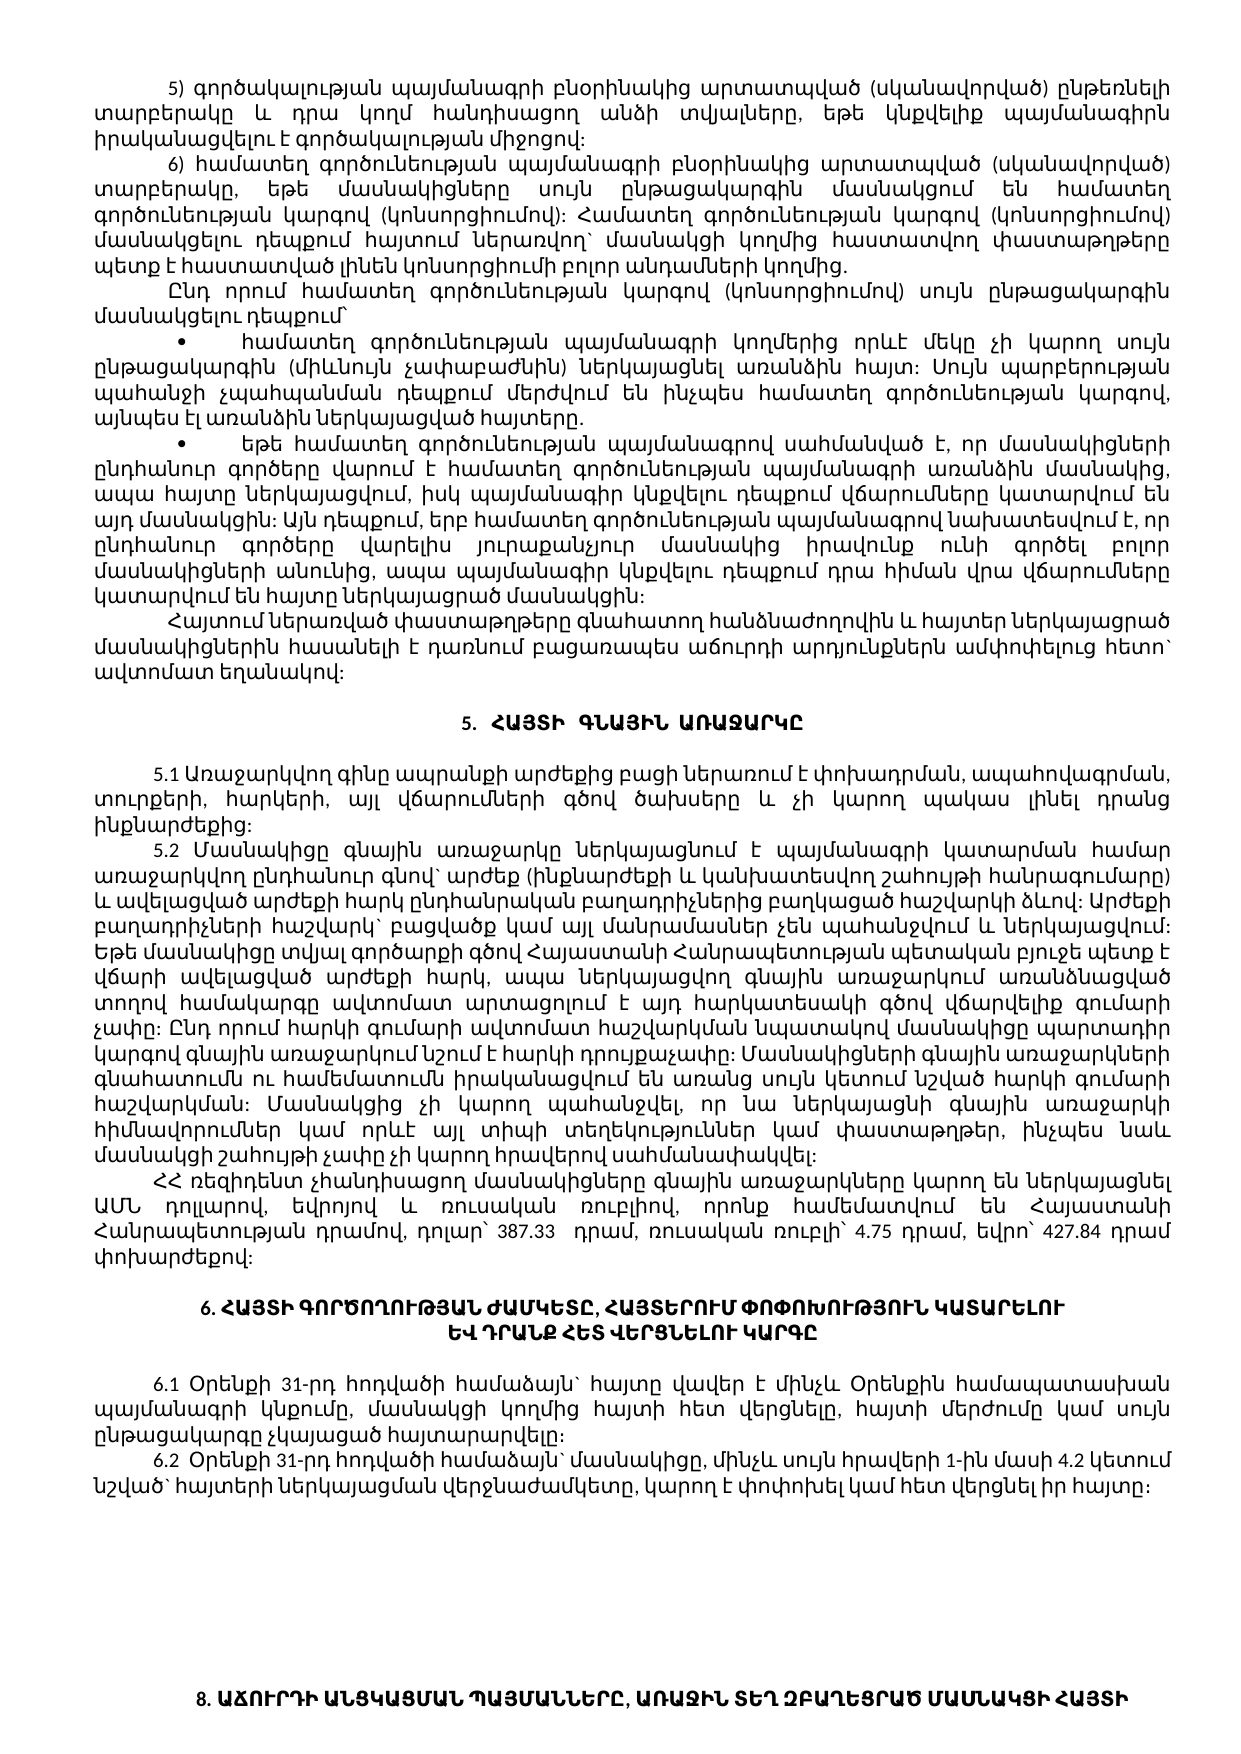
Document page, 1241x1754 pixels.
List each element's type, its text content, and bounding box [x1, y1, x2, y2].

text 5) գործակալության պայմանագրի բնօրինակից արտատպված (սկանավորված) ընթեռնելի տարբերակը և դրա կողմ հանդիսացող անձի տվյալները, եթե կնքվելիք պայմանագիրն իրականացվելու է գործակալության միջոցով: [94, 75, 1171, 151]
text 6) համատեղ գործունեության պայմանագրի բնօրինակից արտատպված (սկանավորված) տարբերակը, եթե մասնակիցները սույն ընթացակարգին մասնակցում են համատեղ գործունեության կարգով (կոնսորցիումով): Համատեղ գործունեության կարգով (կոնսորցիումով) մասնակցելու դեպքում հայտում ներառվող` մասնակցի կողմից հաստատվող փաստաթղթերը պետք է հաստատված լինեն կոնսորցիումի բոլոր անդամների կողմից. [94, 151, 1171, 278]
text ՀՀ ռեզիդենտ չհանդիսացող մասնակիցները գնային առաջարկները կարող են ներկայացնել ԱՄՆ դոլլարով, եվրոյով և ռուսական ռուբլիով, որոնք համեմատվում են Հայաստանի Հանրապետության դրամով, դոլար՝ 387.33 դրամ, ռուսական ռուբլի՝ 4.75 դրամ, եվրո՝ 427.84 դրամ փոխարժեքով: [94, 1168, 1171, 1269]
text 6.1 Օրենքի 31-րդ հոդվածի համաձայն` հայտը վավեր է մինչև Օրենքին համապատասխան պայմանագրի կնքումը, մասնակցի կողմից հայտի հետ վերցնելը, հայտի մերժումը կամ սույն ընթացակարգը չկայացած հայտարարվելը։ [94, 1371, 1171, 1447]
text 6. ՀԱՅՏԻ ԳՈՐԾՈՂՈՒԹՅԱՆ ԺԱՄԿԵՏԸ, ՀԱՅՏԵՐՈՒՄ ՓՈՓՈԽՈՒԹՅՈՒՆ ԿԱՏԱՐԵԼՈՒ [94, 1295, 1171, 1320]
text 5.1 Առաջարկվող գինը ապրանքի արժեքից բացի ներառում է փոխադրման, ապահովագրման, տուրքերի, հարկերի, այլ վճարումների գծով ծախսերը և չի կարող պակաս լինել դրանց ինքնարժեքից: [94, 761, 1171, 837]
text 6.2 Օրենքի 31-րդ հոդվածի համաձայն` մասնակիցը, մինչև սույն հրավերի 1-ին մասի 4.2 կետում նշված` հայտերի ներկայացման վերջնաժամկետը, կարող է փոփոխել կամ հետ վերցնել իր հայտը։ [94, 1447, 1171, 1498]
list համատեղ գործունեության պայմանագրի կողմերից որևէ մեկը չի կարող սույն ընթացակարգին (միևնույն չափաբաժնին) ներկայացնել առանձին հայտ: Սույն պարբերության պահանջի չպահպանման դեպքում մերժվում են ինչպես համատեղ գործունեության կարգով, այնպես էլ առանձին ներկայացված հայտերը. [94, 329, 1171, 431]
text Հայտում ներառված փաստաթղթերը գնահատող հանձնաժողովին և հայտեր ներկայացրած մասնակիցներին հասանելի է դառնում բացառապես աճուրդի արդյունքներն ամփոփելուց հետո` ավտոմատ եղանակով: [94, 609, 1171, 685]
text Ընդ որում համատեղ գործունեության կարգով (կոնսորցիումով) սույն ընթացակարգին մասնակցելու դեպքում՝ [94, 278, 1171, 329]
text 5. ՀԱՅՏԻ ԳՆԱՅԻՆ ԱՌԱՋԱՐԿԸ [94, 710, 1171, 736]
text ԵՎ ԴՐԱՆՔ ՀԵՏ ՎԵՐՑՆԵԼՈՒ ԿԱՐԳԸ [94, 1320, 1171, 1346]
text 5.2 Մասնակիցը գնային առաջարկը ներկայացնում է պայմանագրի կատարման համար առաջարկվող ընդհանուր գնով` արժեք (ինքնարժեքի և կանխատեսվող շահույթի հանրագումարը) և ավելացված արժեքի հարկ ընդհանրական բաղադրիչներից բաղկացած հաշվարկի ձևով: Արժեքի բաղադրիչների հաշվարկ` բացվածք կամ այլ մանրամասներ չեն պահանջվում և ներկայացվում: Եթե մասնակիցը տվյալ գործարքի գծով Հայաստանի Հանրապետության պետական բյուջե պետք է վճարի ավելացված արժեքի հարկ, ապա ներկայացվող գնային առաջարկում առանձնացված տողով համակարգը ավտոմատ արտացոլում է այդ հարկատեսակի գծով վճարվելիք գումարի չափը: Ընդ որում հարկի գումարի ավտոմատ հաշվարկման նպատակով մասնակիցը պարտադիր կարգով գնային առաջարկում նշում է հարկի դրույքաչափը: Մասնակիցների գնային առաջարկների գնահատումն ու համեմատումն իրականացվում են առանց սույն կետում նշված հարկի գումարի հաշվարկման: Մասնակցից չի կարող պահանջվել, որ նա ներկայացնի գնային առաջարկի հիմնավորումներ կամ որևէ այլ տիպի տեղեկություններ կամ փաստաթղթեր, ինչպես նաև մասնակցի շահույթի չափը չի կարող հրավերով սահմանափակվել: [94, 837, 1171, 1168]
list եթե համատեղ գործունեության պայմանագրով սահմանված է, որ մասնակիցների ընդհանուր գործերը վարում է համատեղ գործունեության պայմանագրի առանձին մասնակից, ապա հայտը ներկայացվում, իսկ պայմանագիր կնքվելու դեպքում վճարումները կատարվում են այդ մասնակցին: Այն դեպքում, երբ համատեղ գործունեության պայմանագրով նախատեսվում է, որ ընդհանուր գործերը վարելիս յուրաքանչյուր մասնակից իրավունք ունի գործել բոլոր մասնակիցների անունից, ապա պայմանագիր կնքվելու դեպքում դրա հիման վրա վճարումները կատարվում են հայտը ներկայացրած մասնակցին: [94, 431, 1171, 609]
text 8. ԱՃՈՒՐԴԻ ԱՆՑԿԱՑՄԱՆ ՊԱՅՄԱՆՆԵՐԸ, ԱՌԱՋԻՆ ՏԵՂ ԶԲԱՂԵՑՐԱԾ ՄԱՍՆԱԿՑԻ ՀԱՅՏԻ [94, 1686, 1171, 1712]
